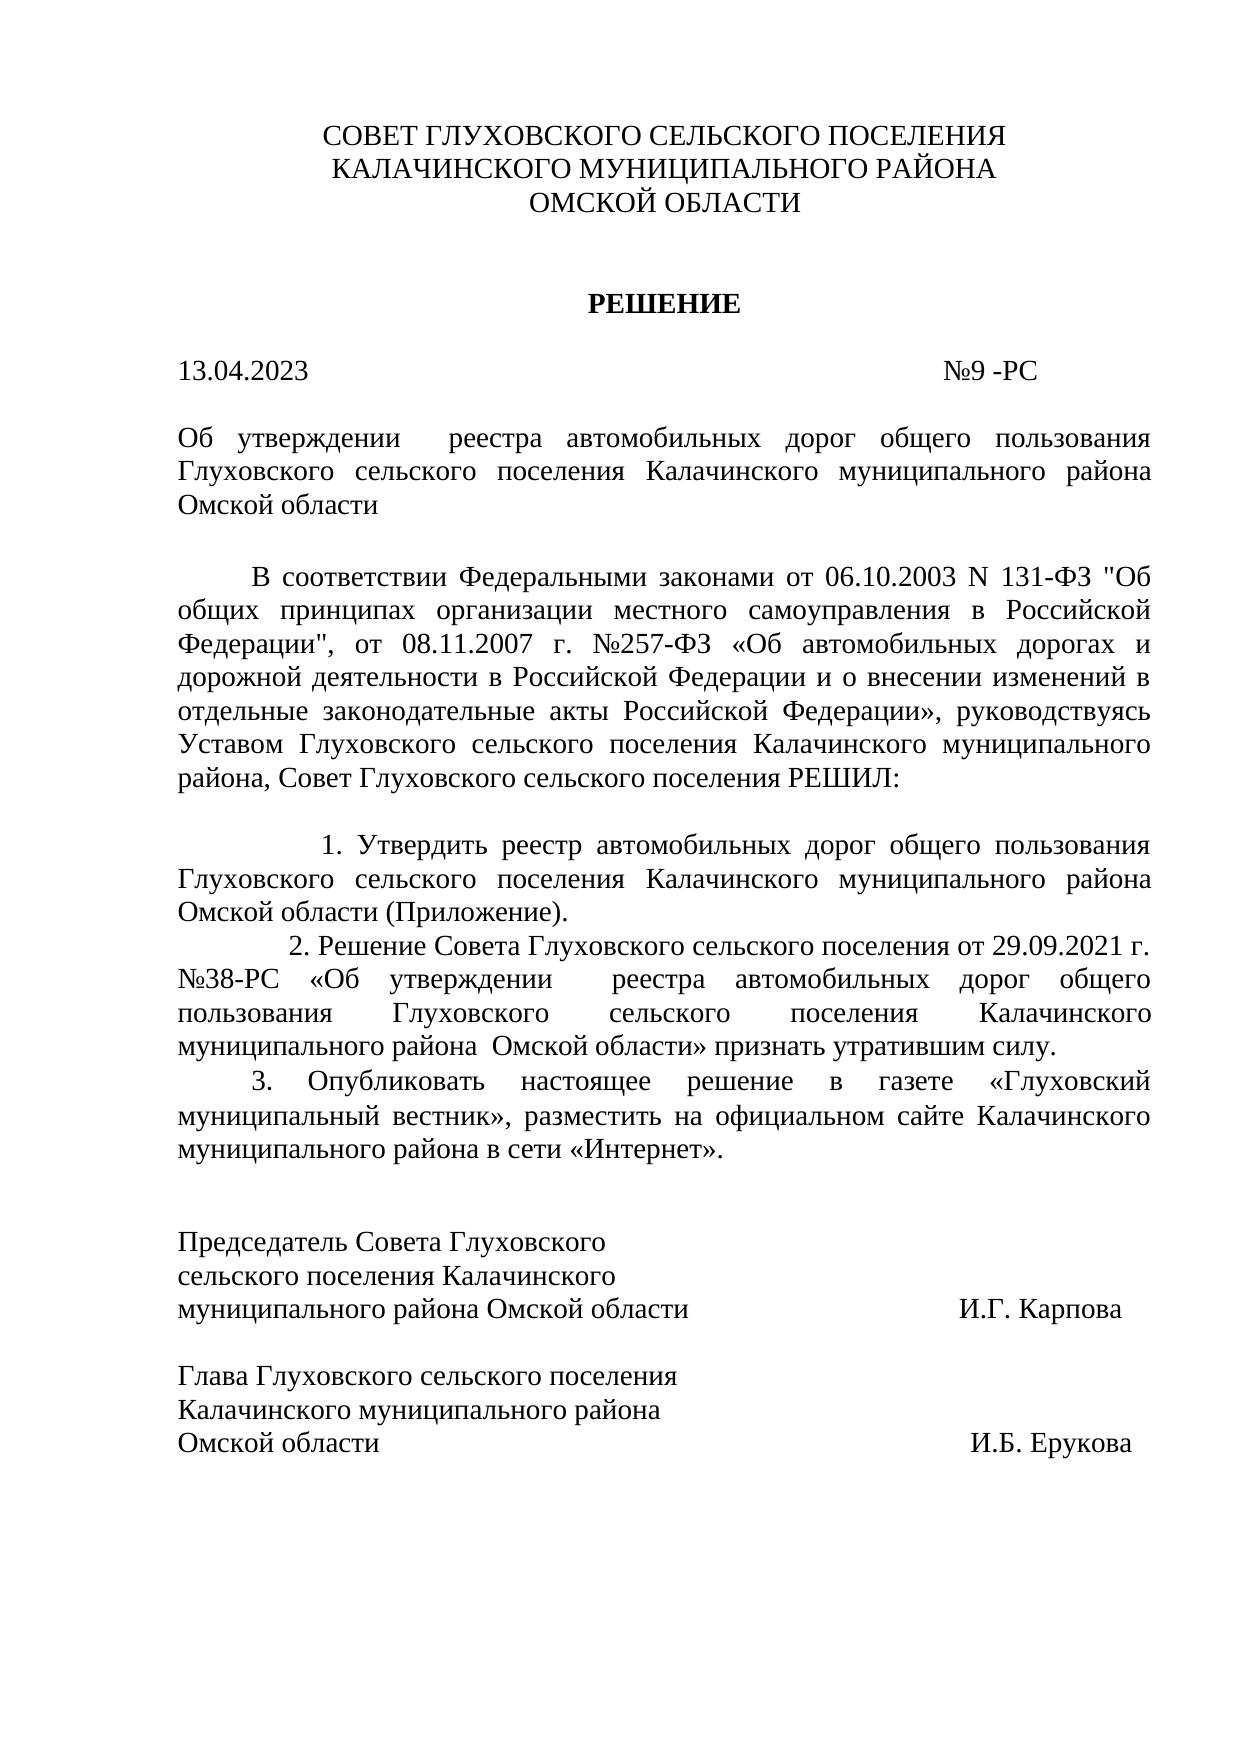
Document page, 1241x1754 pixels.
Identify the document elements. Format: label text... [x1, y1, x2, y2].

list 3. Опубликовать настоящее решение в газете «Глуховский муниципальный вестник», разместить на официальном сайте Калачинского муниципального района в сети «Интернет». [177, 1062, 1152, 1165]
text Глава Глуховского сельского поселения [177, 1358, 1152, 1392]
text В соответствии Федеральными законами от 06.10.2003 N 131-ФЗ "Об общих принципах организации местного самоуправления в Российской Федерации", от 08.11.2007 г. №257-ФЗ «Об автомобильных дорогах и дорожной деятельности в Российской Федерации и о внесении изменений в отдельные законодательные акты Российской Федерации», руководствуясь Уставом Глуховского сельского поселения Калачинского муниципального района, Совет Глуховского сельского поселения РЕШИЛ: [177, 559, 1152, 794]
list 1. Утвердить реестр автомобильных дорог общего пользования Глуховского сельского поселения Калачинского муниципального района Омской области (Приложение). [177, 827, 1152, 928]
text Об утверждении реестра автомобильных дорог общего пользования Глуховского сельского поселения Калачинского муниципального района Омской области [177, 420, 1152, 521]
title СОВЕТ ГЛУХОВСКОГО СЕЛЬСКОГО ПОСЕЛЕНИЯ [177, 118, 1152, 152]
text Омской области И.Б. Ерукова [177, 1425, 1152, 1459]
title РЕШЕНИЕ [177, 286, 1152, 319]
text Председатель Совета Глуховского [177, 1224, 1152, 1258]
text сельского поселения Калачинского [177, 1258, 1152, 1291]
text муниципального района Омской области И.Г. Карпова [177, 1291, 1152, 1325]
title КАЛАЧИНСКОГО МУНИЦИПАЛЬНОГО РАЙОНА [177, 152, 1152, 185]
title 13.04.2023 №9 -РС [177, 353, 1149, 386]
list 2. Решение Совета Глуховского сельского поселения от 29.09.2021 г. №38-РС «Об утверждении реестра автомобильных дорог общего пользования Глуховского сельского поселения Калачинского муниципального района Омской области» признать утратившим силу. [177, 928, 1152, 1062]
text Калачинского муниципального района [177, 1392, 1152, 1425]
title ОМСКОЙ ОБЛАСТИ [251, 185, 1152, 219]
